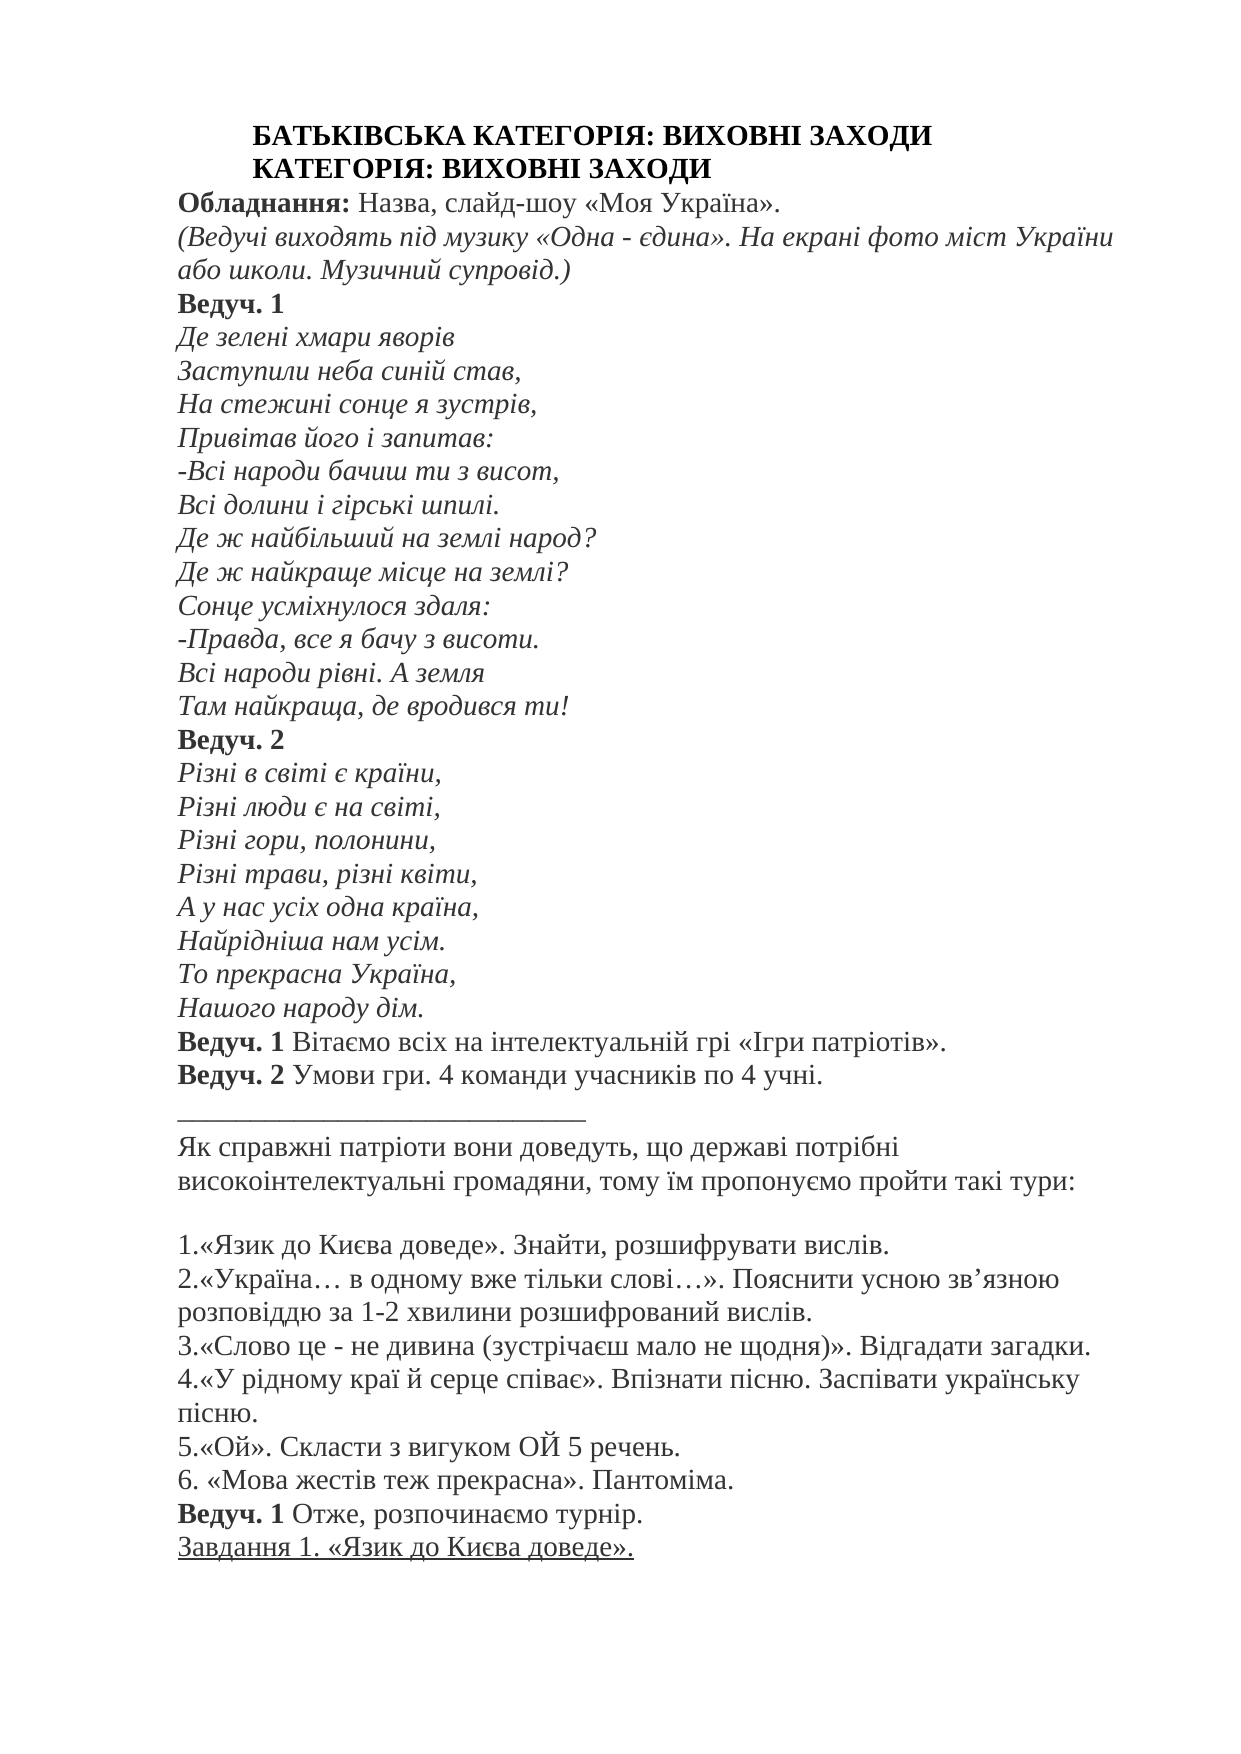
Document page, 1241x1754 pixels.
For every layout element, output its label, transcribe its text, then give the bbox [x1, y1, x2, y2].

text Ведуч. 1 [177, 286, 1147, 319]
text Де зелені хмари яворів [177, 319, 1152, 353]
text Де ж найбільший на землі народ? [177, 521, 1152, 554]
text Різні в світі є країни, [177, 755, 1152, 789]
text Різні трави, різні квіти, [177, 856, 1152, 889]
text 1.«Язик до Києва доведе». Знайти, розшифрувати вислів. [177, 1227, 1152, 1261]
text То прекрасна Україна, [177, 957, 1152, 990]
text Де ж найкраще місце на землі? [177, 554, 1152, 588]
text Ведуч. 2 [177, 722, 1147, 755]
text Нашого народу дім. [177, 990, 1152, 1024]
text Всі долини і гірські шпилі. [177, 487, 1152, 521]
text Ведуч. 1 Вітаємо всіх на інтелектуальній грі «Ігри патріотів». [177, 1024, 1147, 1057]
text Найрідніша нам усім. [177, 923, 1152, 957]
text Як справжні патріоти вони доведуть, що державі потрібні високоінтелектуальні громадяни, тому їм пропонуємо пройти такі тури: [177, 1129, 1147, 1196]
text Сонце усміхнулося здаля: [177, 588, 1152, 621]
text 2.«Україна… в одному вже тільки слові…». Пояснити усною зв’язною розповіддю за 1-2 хвилини розшифрований вислів. [177, 1261, 1152, 1328]
text КАТЕГОРІЯ: ВИХОВНІ ЗАХОДИ [252, 152, 1147, 185]
text Ведуч. 1 Отже, розпочинаємо турнір. [177, 1496, 1147, 1529]
text Заступили неба синій став, [177, 353, 1152, 386]
text 5.«Ой». Скласти з вигуком ОЙ 5 речень. [177, 1429, 1152, 1462]
text (Ведучі виходять під музику «Одна - єдина». На екрані фото міст України або школи. Музичний супровід.) [177, 219, 1147, 286]
text Обладнання: Назва, слайд-шоу «Моя Україна». [177, 185, 1147, 219]
text Всі народи рівні. А земля [177, 655, 1152, 688]
text 3.«Слово це - не дивина (зустрічаєш мало не щодня)». Відгадати загадки. [177, 1328, 1152, 1362]
text Різні гори, полонини, [177, 822, 1152, 856]
text Різні люди є на світі, [177, 789, 1152, 822]
text На стежині сонце я зустрів, [177, 386, 1152, 420]
text Там найкраща, де вродився ти! [177, 688, 1152, 722]
text -Правда, все я бачу з висоти. [177, 621, 1152, 655]
text А у нас усіх одна країна, [177, 889, 1152, 923]
text 6. «Мова жестів теж прекрасна». Пантоміма. [177, 1462, 1152, 1496]
text Завдання 1. «Язик до Києва доведе». [177, 1529, 1147, 1563]
text 4.«У рідному краї й серце співає». Впізнати пісню. Заспівати українську пісню. [177, 1362, 1152, 1429]
text -Всі народи бачиш ти з висот, [177, 453, 1152, 487]
text Ведуч. 2 Умови гри. 4 команди учасників по 4 учні. ____________________________ [177, 1057, 1147, 1124]
text БАТЬКІВСЬКА КАТЕГОРІЯ: ВИХОВНІ ЗАХОДИ [252, 118, 1147, 152]
text Привітав його і запитав: [177, 420, 1152, 453]
